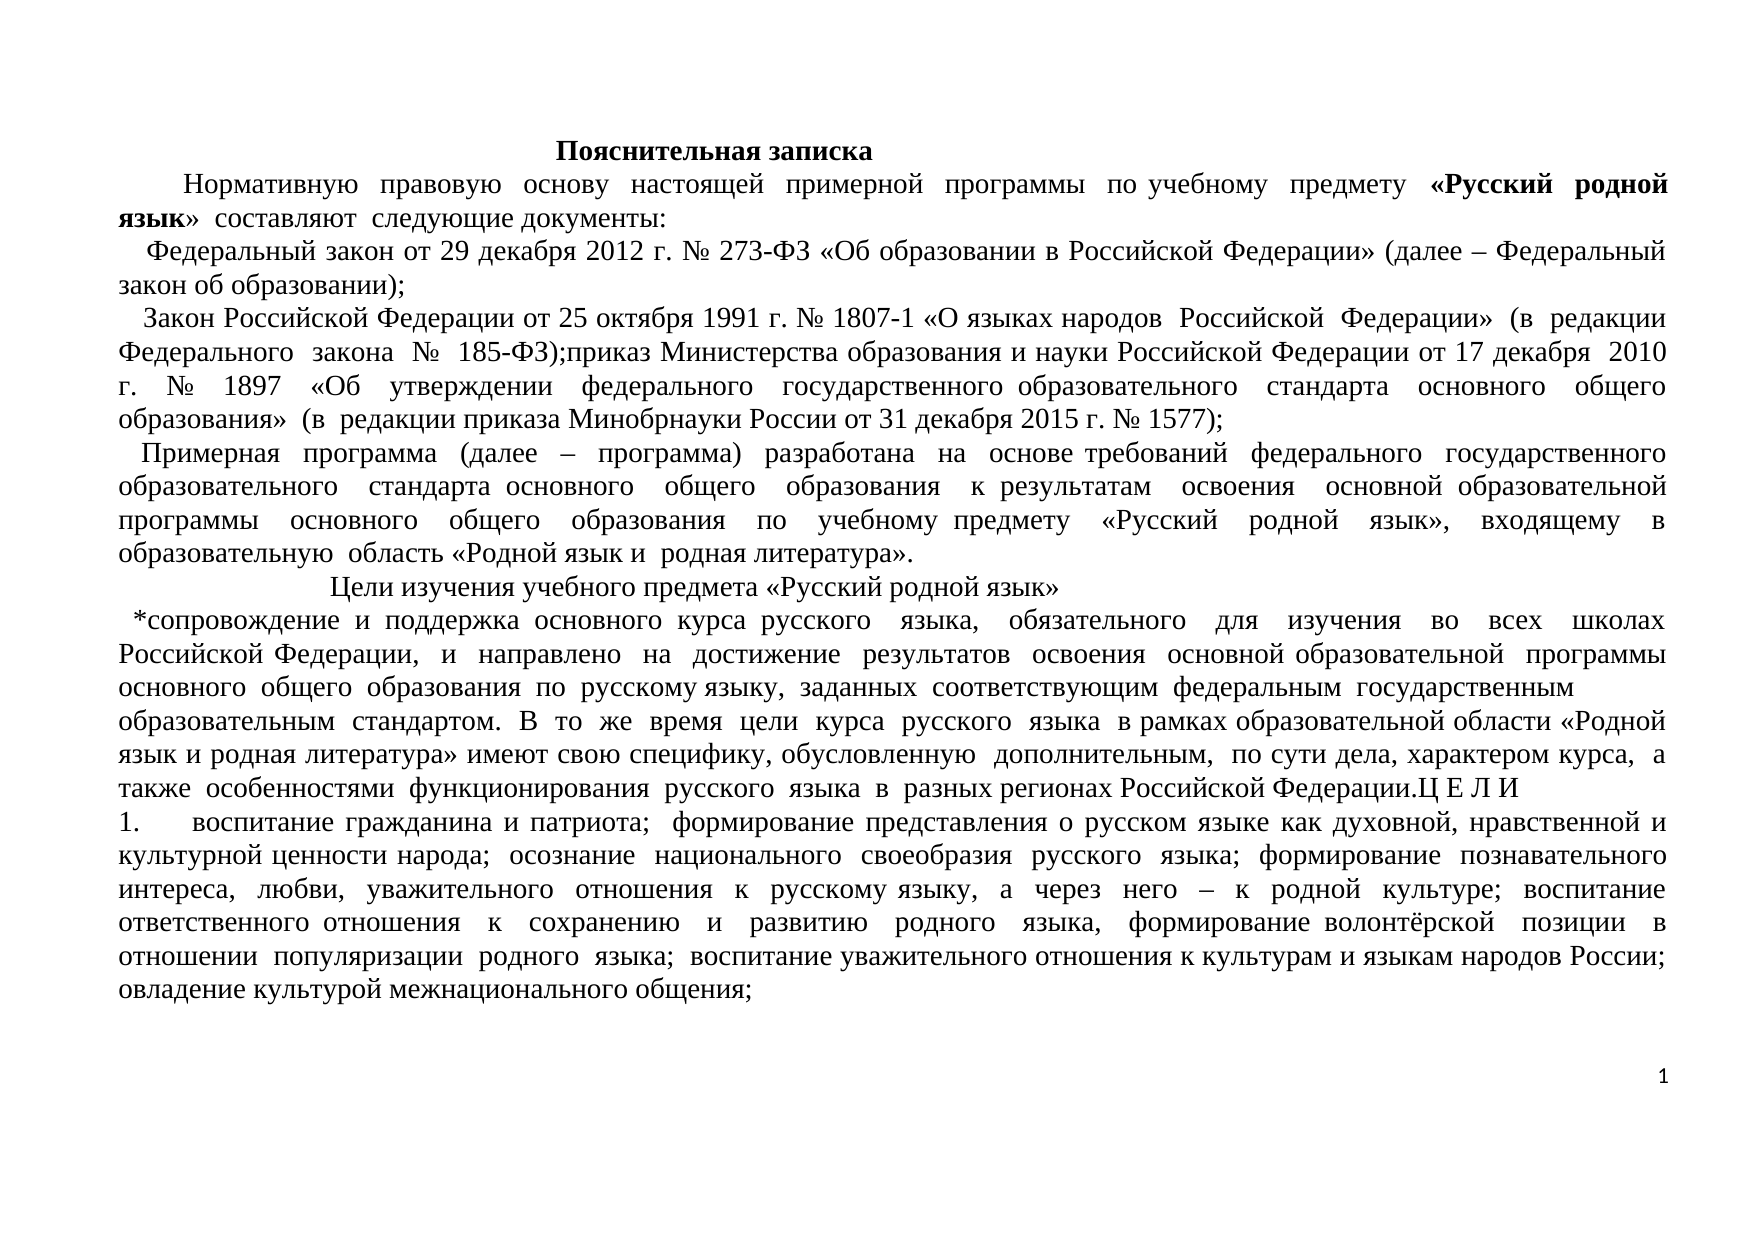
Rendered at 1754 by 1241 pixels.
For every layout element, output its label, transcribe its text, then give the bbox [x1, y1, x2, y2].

text Примерная программа (далее – программа) разработана на основе требований федерального государственного образовательного стандарта основного общего образования к результатам освоения основной образовательной программы основного общего образования по учебному предмету «Русский родной язык», входящему в образовательную область «Родной язык и родная литература». [118, 435, 1668, 569]
text Федеральный закон от 29 декабря 2012 г. № 273-ФЗ «Об образовании в Российской Федерации» (далее – Федеральный закон об образовании); [118, 233, 1668, 301]
text образовательным стандартом. В то же время цели курса русского языка в рамках образовательной области «Родной язык и родная литература» имеют свою специфику, обусловленную дополнительным, по сути дела, характером курса, а также особенностями функционирования русского языка в разных регионах Российской Федерации.Ц Е Л И [118, 703, 1668, 804]
text Закон Российской Федерации от 25 октября 1991 г. № 1807-1 «О языках народов Российской Федерации» (в редакции Федерального закона № 185-ФЗ);приказ Министерства образования и науки Российской Федерации от 17 декабря 2010 г. № 1897 «Об утверждении федерального государственного образовательного стандарта основного общего образования» (в редакции приказа Минобрнауки России от 31 декабря 2015 г. № 1577); [118, 301, 1668, 435]
text 1. воспитание гражданина и патриота; формирование представления о русском языке как духовной, нравственной и культурной ценности народа; осознание национального своеобразия русского языка; формирование познавательного интереса, любви, уважительного отношения к русскому языку, а через него – к родной культуре; воспитание ответственного отношения к сохранению и развитию родного языка, формирование волонтёрской позиции в отношении популяризации родного языка; воспитание уважительного отношения к культурам и языкам народов России; овладение культурой межнационального общения; [118, 804, 1668, 1005]
text Нормативную правовую основу настоящей примерной программы по учебному предмету «Русский родной язык» составляют следующие документы: [118, 166, 1668, 233]
text Цели изучения учебного предмета «Русский родной язык» [118, 569, 1668, 602]
text Пояснительная записка [118, 133, 1668, 166]
text *сопровождение и поддержка основного курса русского языка, обязательного для изучения во всех школах Российской Федерации, и направлено на достижение результатов освоения основной образовательной программы основного общего образования по русскому языку, заданных соответствующим федеральным государственным [118, 602, 1668, 703]
